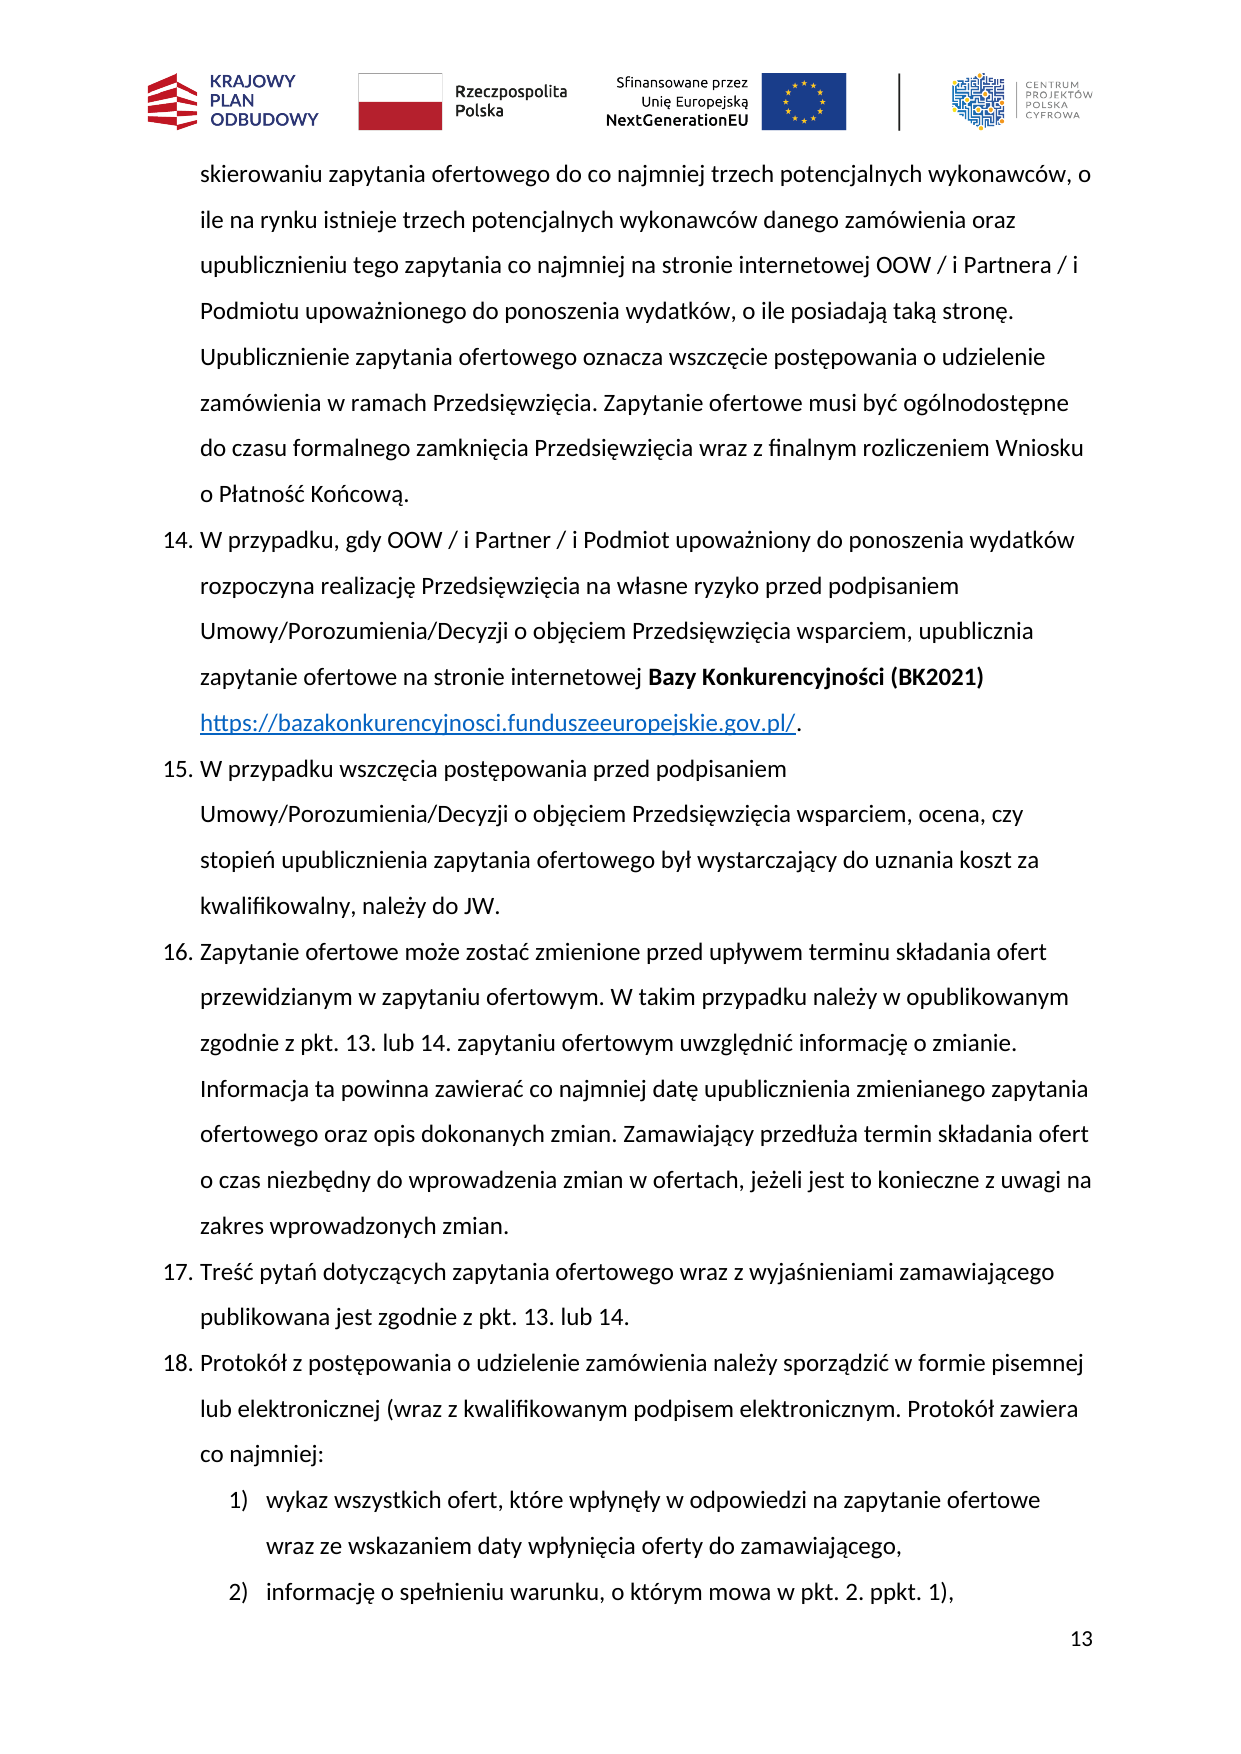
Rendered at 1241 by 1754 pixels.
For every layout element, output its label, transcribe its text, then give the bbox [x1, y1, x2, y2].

list Zapytanie ofertowe może zostać zmienione przed upływem terminu składania ofert przewidzianym w zapytaniu ofertowym. W takim przypadku należy w opublikowanym zgodnie z pkt. 13. lub 14. zapytaniu ofertowym uwzględnić informację o zmianie. Informacja ta powinna zawierać co najmniej datę upublicznienia zmienianego zapytania ofertowego oraz opis dokonanych zmian. Zamawiający przedłuża termin składania ofert o czas niezbędny do wprowadzenia zmian w ofertach, jeżeli jest to konieczne z uwagi na zakres wprowadzonych zmian. [162, 936, 1093, 1241]
picture [147, 73, 1093, 131]
list Protokół z postępowania o udzielenie zamówienia należy sporządzić w formie pisemnej lub elektronicznej (wraz z kwalifikowanym podpisem elektronicznym. Protokół zawiera co najmniej: [162, 1347, 1093, 1469]
list informację o spełnieniu warunku, o którym mowa w pkt. 2. ppkt. 1), [228, 1576, 1093, 1606]
list W przypadku wszczęcia postępowania przed podpisaniem Umowy/Porozumienia/Decyzji o objęciem Przedsięwzięcia wsparciem, ocena, czy stopień upublicznienia zapytania ofertowego był wystarczający do uznania koszt za kwalifikowalny, należy do JW. [162, 753, 1093, 920]
list W przypadku, gdy OOW / i Partner / i Podmiot upoważniony do ponoszenia wydatków rozpoczyna realizację Przedsięwzięcia na własne ryzyko przed podpisaniem Umowy/Porozumienia/Decyzji o objęciem Przedsięwzięcia wsparciem, upublicznia zapytanie ofertowe na stronie internetowej Bazy Konkurencyjności (BK2021) https://bazakonkurencyjnosci.funduszeeuropejskie.gov.pl/. [162, 524, 1093, 737]
list wykaz wszystkich ofert, które wpłynęły w odpowiedzi na zapytanie ofertowe wraz ze wskazaniem daty wpłynięcia oferty do zamawiającego, [228, 1484, 1093, 1561]
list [162, 158, 1093, 509]
list Treść pytań dotyczących zapytania ofertowego wraz z wyjaśnieniami zamawiającego publikowana jest zgodnie z pkt. 13. lub 14. [162, 1256, 1093, 1332]
